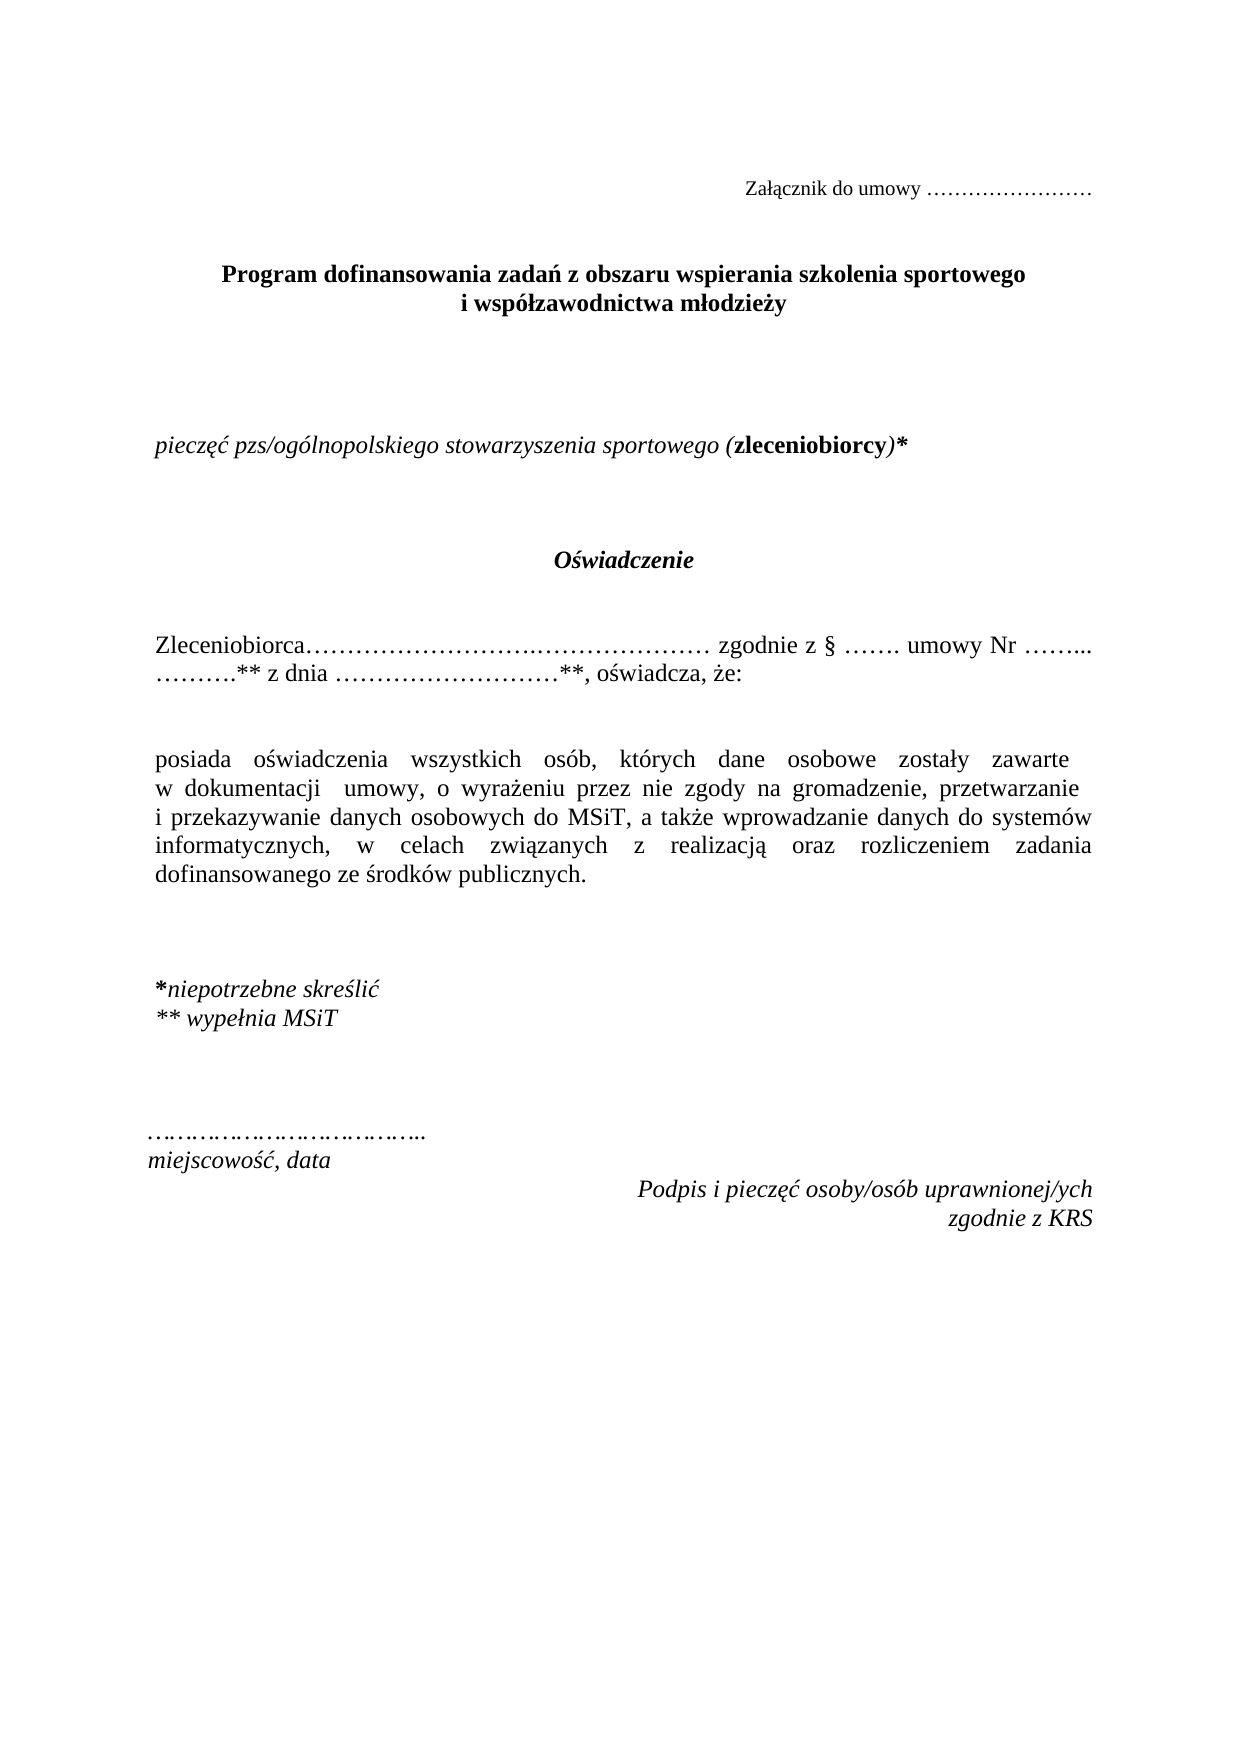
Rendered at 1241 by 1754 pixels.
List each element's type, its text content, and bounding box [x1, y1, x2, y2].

text posiada oświadczenia wszystkich osób, których dane osobowe zostały zawarte w dokumentacji umowy, o wyrażeniu przez nie zgody na gromadzenie, przetwarzanie i przekazywanie danych osobowych do MSiT, a także wprowadzanie danych do systemów informatycznych, w celach związanych z realizacją oraz rozliczeniem zadania dofinansowanego ze środków publicznych. [155, 744, 1093, 888]
text ……………………………….. [148, 1116, 1093, 1145]
text pieczęć pzs/ogólnopolskiego stowarzyszenia sportowego (zleceniobiorcy)* [155, 430, 1093, 487]
text Podpis i pieczęć osoby/osób uprawnionej/ych zgodnie z KRS [148, 1174, 1093, 1231]
text Zleceniobiorca……………………….………………… zgodnie z § ……. umowy Nr ……...……….** z dnia ………………………**, oświadcza, że: [155, 630, 1093, 687]
text miejscowość, data [148, 1145, 1093, 1174]
text *niepotrzebne skreślić [155, 974, 1093, 1003]
text Program dofinansowania zadań z obszaru wspierania szkolenia sportowego i współzawodnictwa młodzieży [155, 259, 1093, 316]
text Załącznik do umowy …………………… [155, 148, 1093, 200]
text Oświadczenie [155, 545, 1093, 574]
text ** wypełnia MSiT [155, 1003, 1093, 1032]
